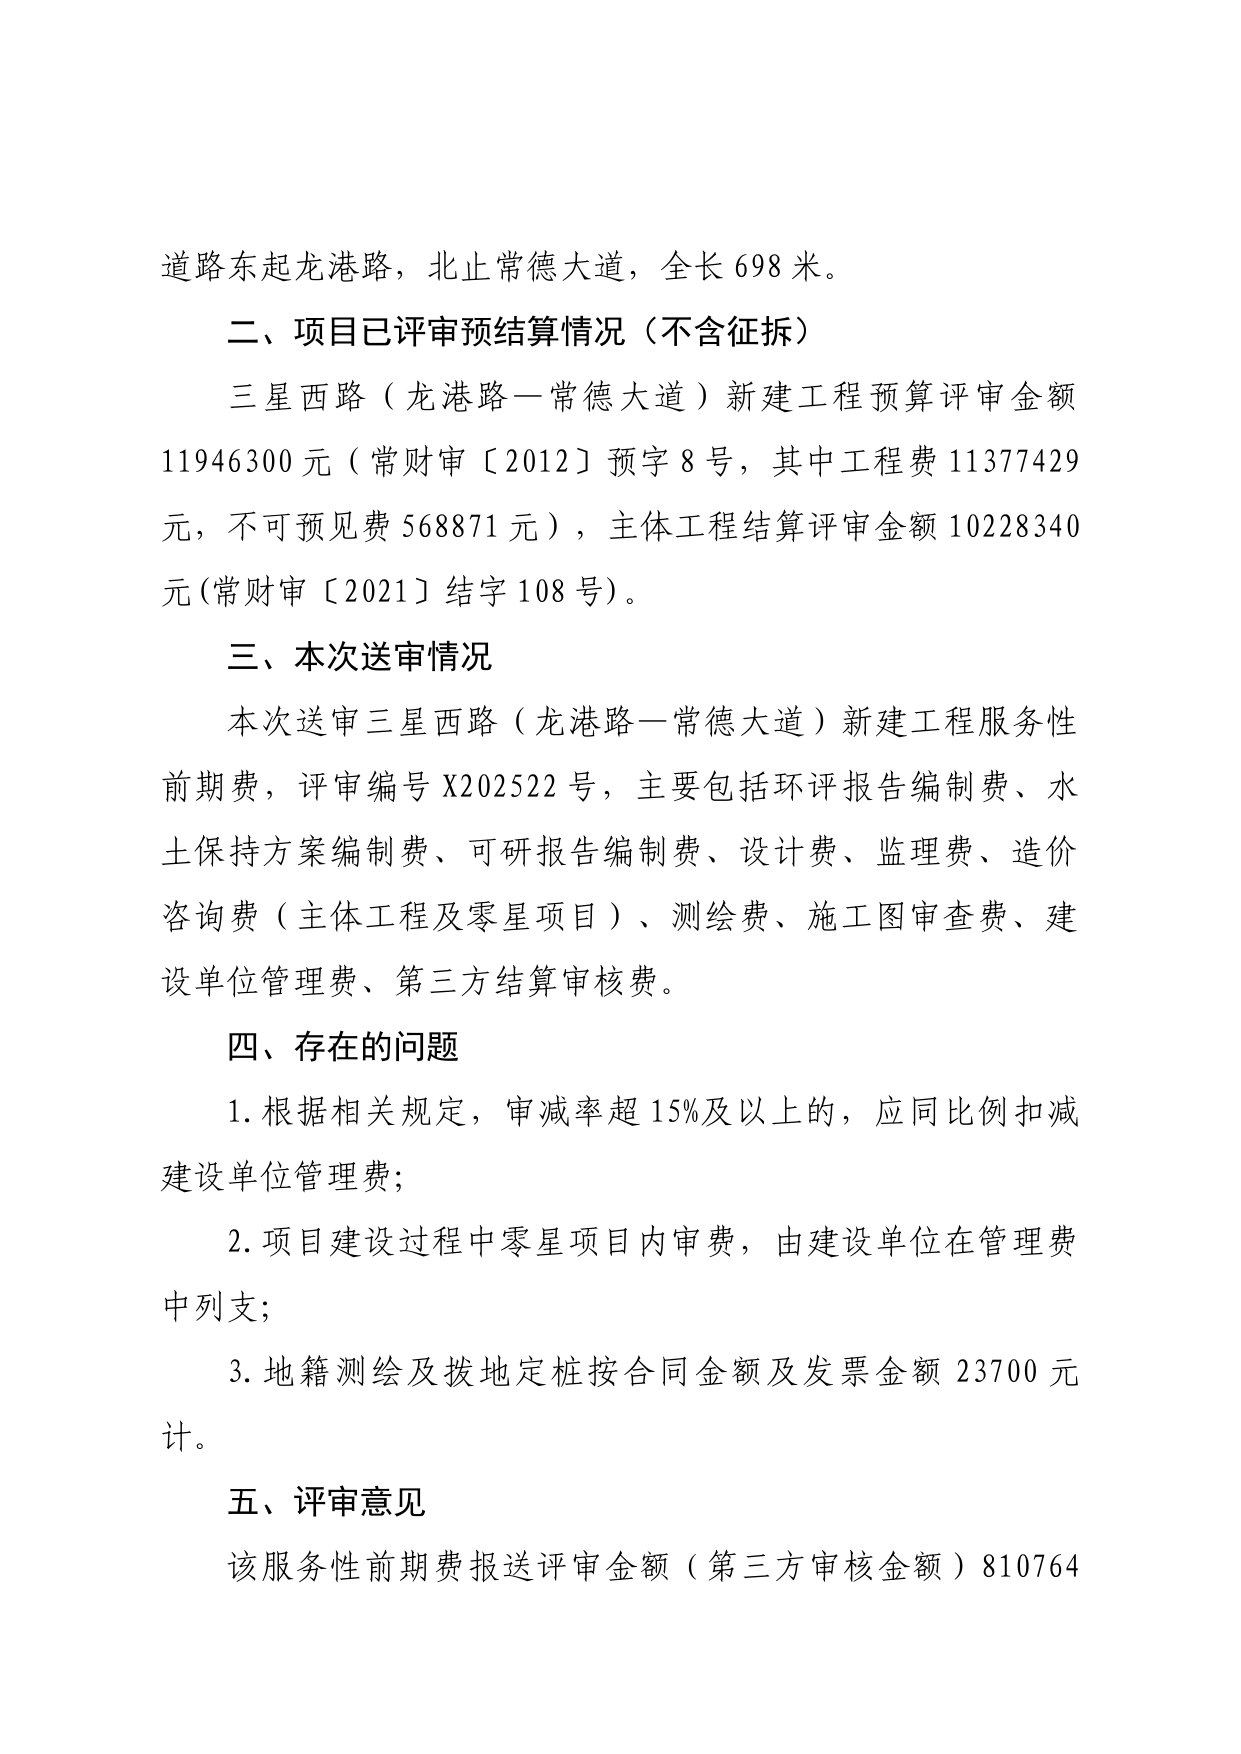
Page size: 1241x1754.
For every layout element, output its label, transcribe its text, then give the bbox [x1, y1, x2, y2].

list 四、存在的问题 [159, 1012, 1081, 1077]
list 三、本次送审情况 [159, 622, 1081, 687]
list 1.根据相关规定，审减率超15%及以上的，应同比例扣减建设单位管理费； [159, 1077, 1081, 1207]
list 三星西路（龙港路—常德大道）新建工程预算评审金额11946300元（常财审〔2012〕预字8号，其中工程费11377429元，不可预见费568871元），主体工程结算评审金额10228340元(常财审〔2021〕结字108号)。 [159, 362, 1081, 622]
list 五、评审意见 [159, 1467, 1081, 1532]
list 2.项目建设过程中零星项目内审费，由建设单位在管理费中列支； [159, 1207, 1081, 1337]
list 3.地籍测绘及拨地定桩按合同金额及发票金额23700元计。 [159, 1337, 1081, 1467]
list 二、项目已评审预结算情况（不含征拆） [159, 297, 1081, 362]
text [159, 1532, 1081, 1597]
list 本次送审三星西路（龙港路—常德大道）新建工程服务性前期费，评审编号X202522号，主要包括环评报告编制费、水土保持方案编制费、可研报告编制费、设计费、监理费、造价咨询费（主体工程及零星项目）、测绘费、施工图审查费、建设单位管理费、第三方结算审核费。 [159, 687, 1081, 1012]
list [159, 232, 1081, 297]
